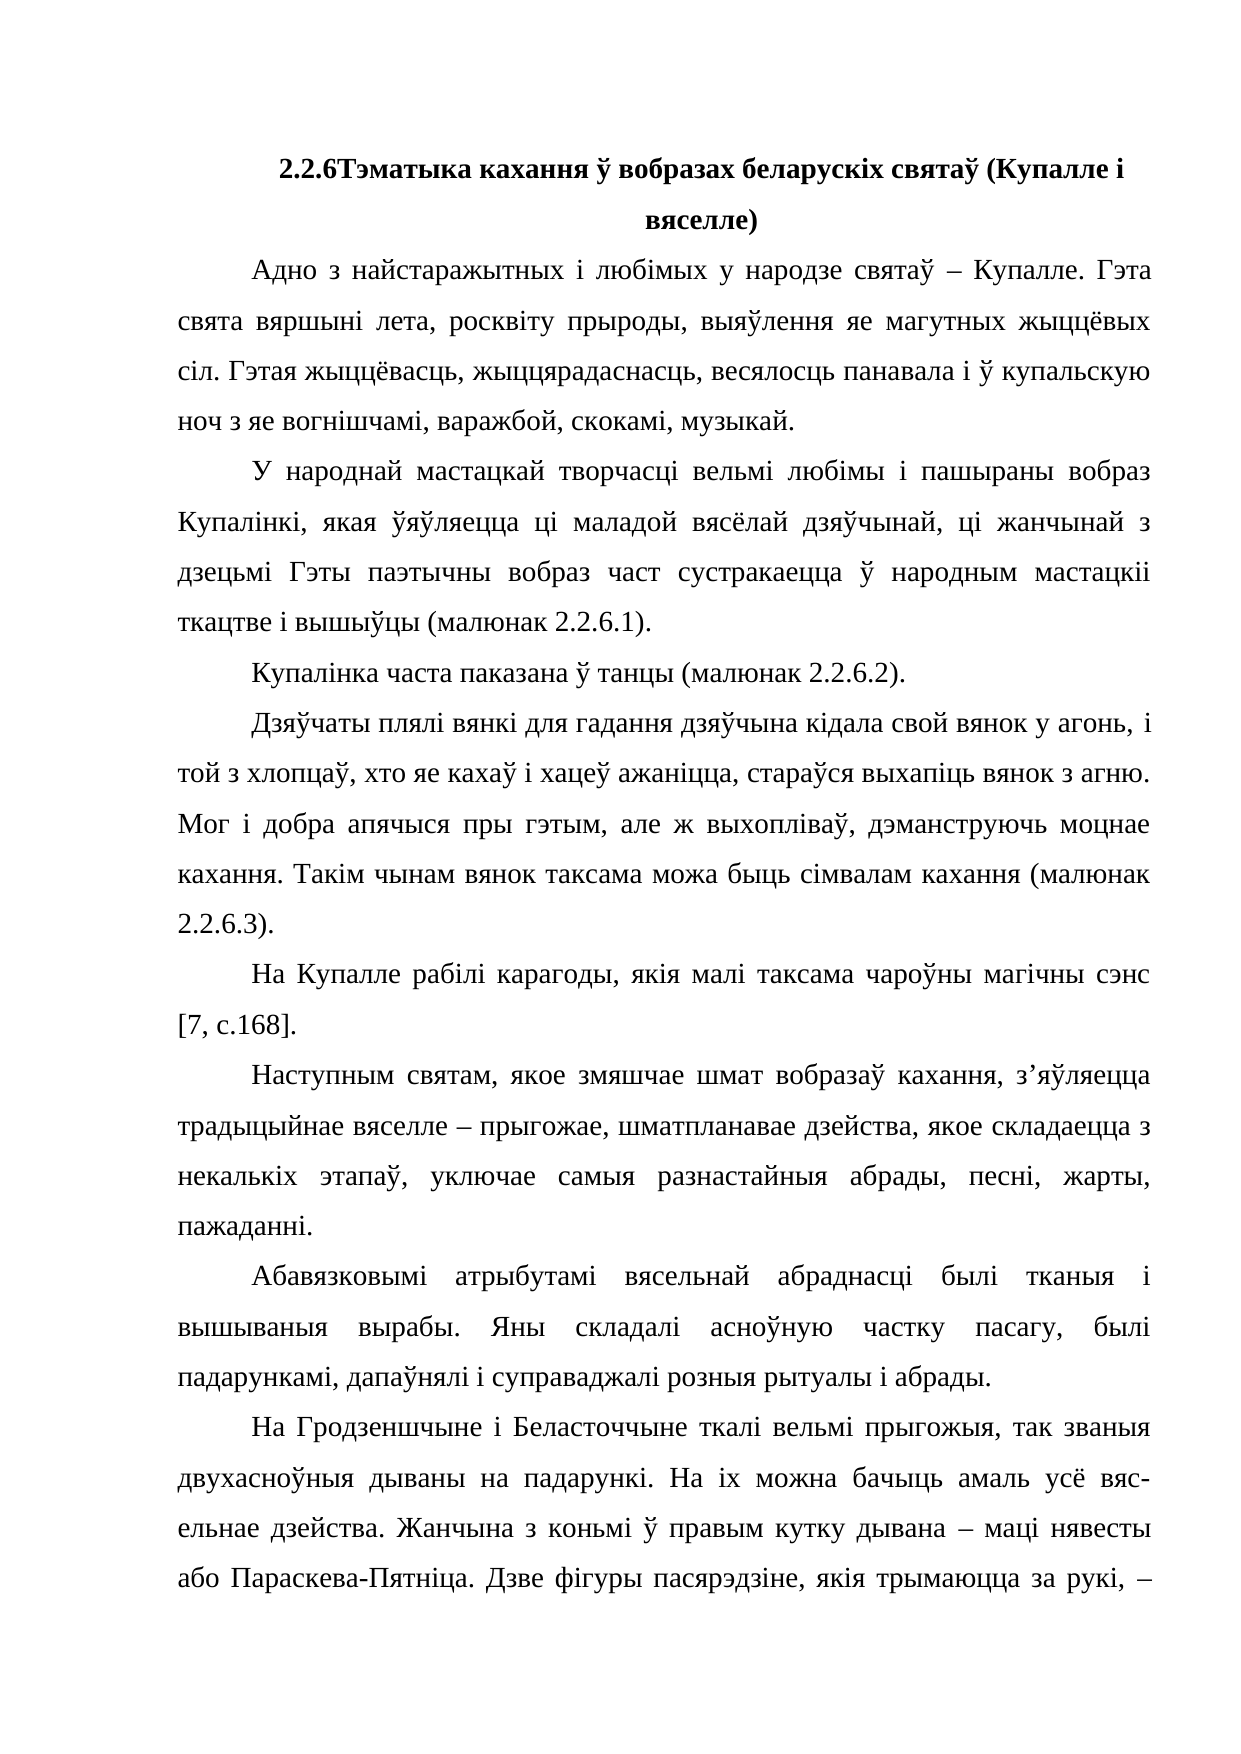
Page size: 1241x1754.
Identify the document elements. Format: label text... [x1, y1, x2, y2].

text Купалінка часта паказана ў танцы (малюнак 2.2.6.2). [177, 655, 1152, 688]
text Наступным святам, якое змяшчае шмат вобразаў кахання, з’яўляецца традыцыйнае вяселле – прыгожае, шматпланавае дзейства, якое складаецца з некалькіх этапаў, уключае самыя разнастайныя абрады, песні, жарты, пажаданні. [177, 1057, 1152, 1242]
text Абавязковымі атрыбутамі вясельнай абраднасці былі тканыя і вышываныя вырабы. Яны складалі асноўную частку пасагу, былі падарункамі, дапаўнялі і суправаджалі розныя рытуалы і абрады. [177, 1258, 1152, 1393]
list 2.2.6Тэматыка кахання ў вобразах беларускіх святаў (Купалле і вяселле) [251, 152, 1152, 236]
text На Купалле рабілі карагоды, якія малі таксама чароўны магічны сэнс [7, с.168]. [177, 957, 1152, 1041]
text У народнай мастацкай творчасці вельмі любімы і пашыраны вобраз Купалінкі, якая ўяўляецца ці маладой вясёлай дзяўчынай, ці жанчынай з дзецьмі Гэты паэтычны вобраз част сустракаецца ў народным мастацкіі ткацтве і вышыўцы (малюнак 2.2.6.1). [177, 453, 1152, 638]
text Дзяўчаты плялі вянкі для гадання дзяўчына кідала свой вянок у агонь, і той з хлопцаў, хто яе кахаў і хацеў ажаніцца, стараўся выхапіць вянок з агню. Мог і добра апячыся пры гэтым, але ж выхопліваў, дэманструючь моцнае кахання. Такім чынам вянок таксама можа быць сімвалам кахання (малюнак 2.2.6.3). [177, 705, 1152, 940]
text Адно з найстаражытных і любімых у народзе святаў – Купалле. Гэта свята вяршыні лета, росквіту прыроды, выяўлення яе магутных жыццёвых сіл. Гэтая жыццёвасць, жыццярадаснасць, весялосць панавала і ў купальскую ноч з яе вогнішчамі, варажбой, скокамі, музыкай. [177, 252, 1152, 437]
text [177, 1409, 1152, 1594]
